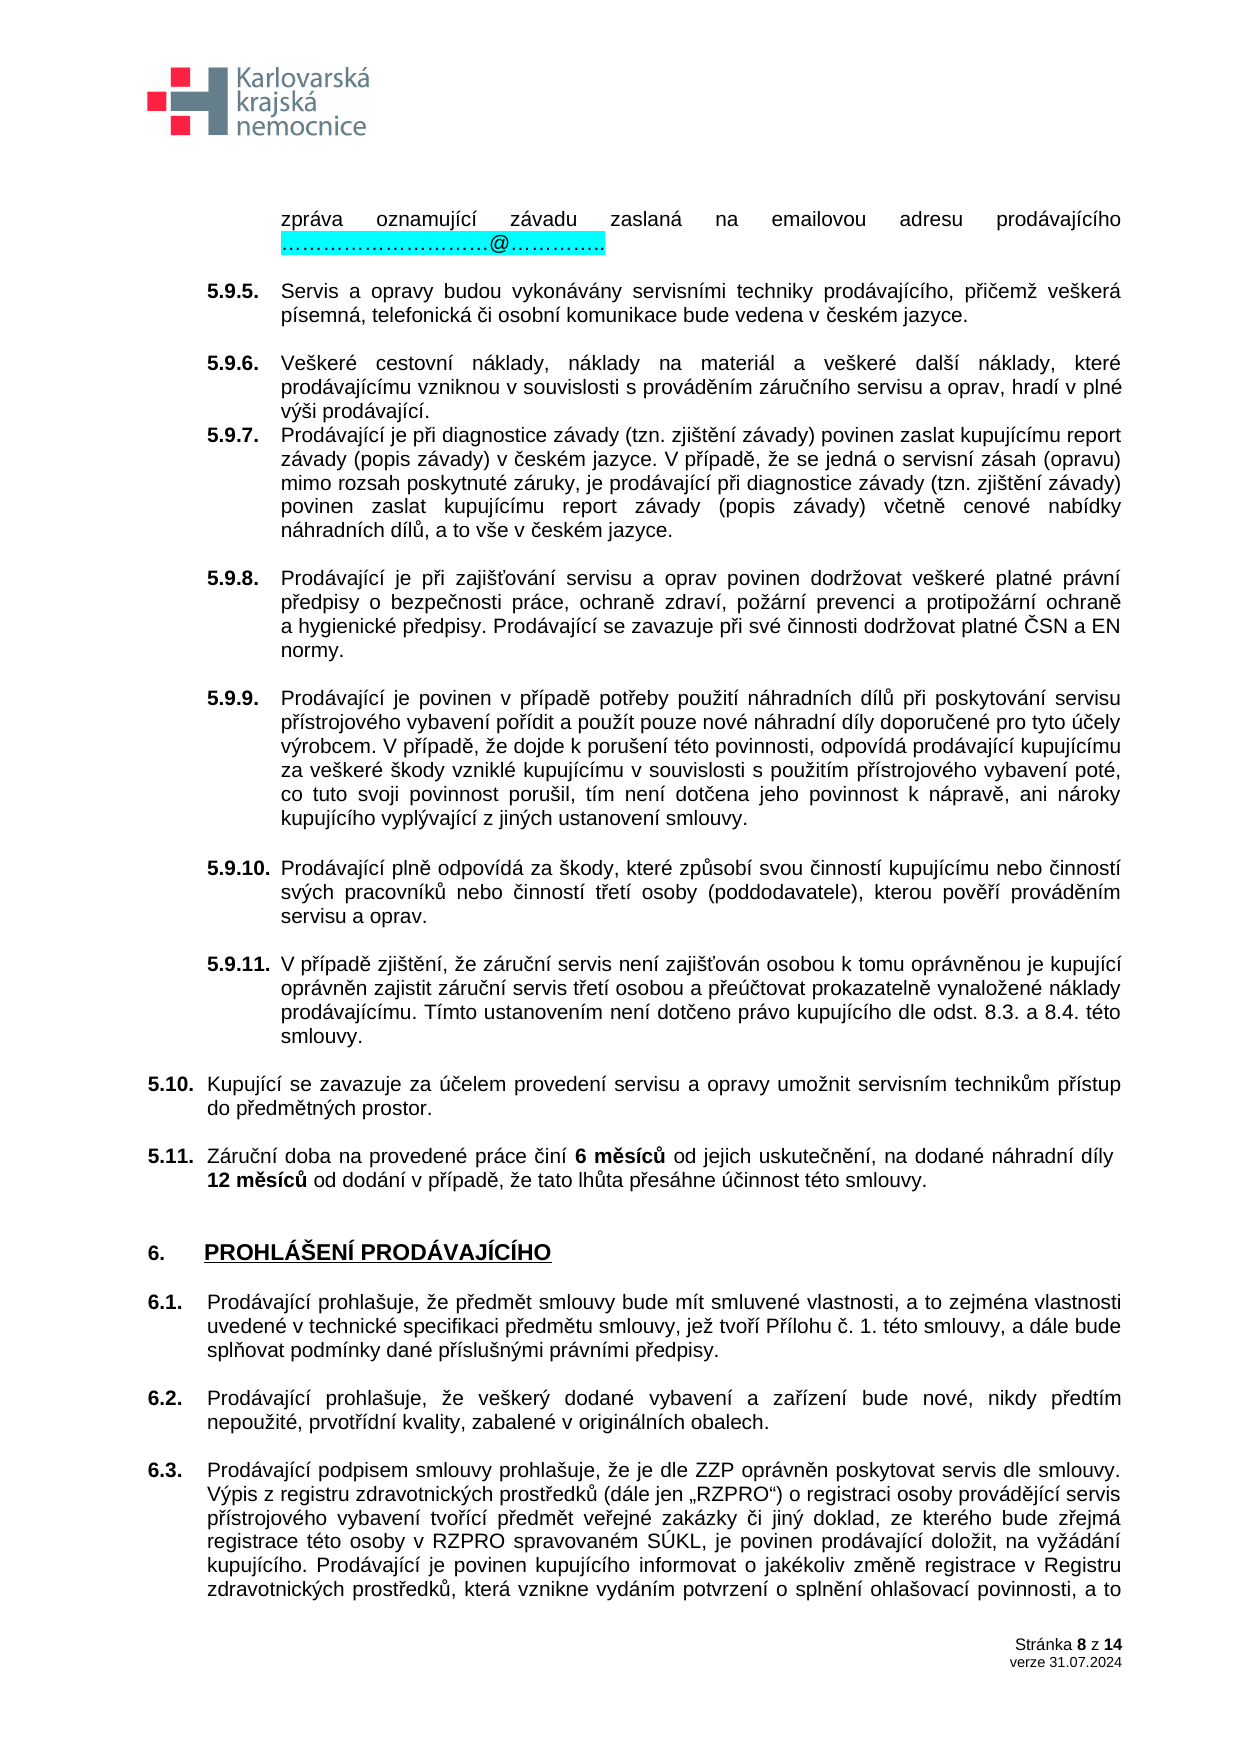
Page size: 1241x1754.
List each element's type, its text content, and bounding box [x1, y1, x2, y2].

picture [147, 67, 373, 136]
subtitle V případě zjištění, že záruční servis není zajišťován osobou k tomu oprávněnou je kupující oprávněn zajistit záruční servis třetí osobou a přeúčtovat prokazatelně vynaložené náklady prodávajícímu. Tímto ustanovením není dotčeno právo kupujícího dle odst. 8.3. a 8.4. této smlouvy. [207, 952, 1122, 1048]
list PROHLÁŠENÍ PRODÁVAJÍCÍHO [148, 1239, 1122, 1266]
list Servis a opravy budou vykonávány servisními techniky prodávajícího, přičemž veškerá písemná, telefonická či osobní komunikace bude vedena v českém jazyce. [207, 279, 1122, 327]
subtitle Prodávající je při diagnostice závady (tzn. zjištění závady) povinen zaslat kupujícímu report závady (popis závady) v českém jazyce. V případě, že se jedná o servisní zásah (opravu) mimo rozsah poskytnuté záruky, je prodávající při diagnostice závady (tzn. zjištění závady) povinen zaslat kupujícímu report závady (popis závady) včetně cenové nabídky náhradních dílů, a to vše v českém jazyce. [207, 422, 1122, 542]
subtitle Prodávající plně odpovídá za škody, které způsobí svou činností kupujícímu nebo činností svých pracovníků nebo činností třetí osoby (poddodavatele), kterou pověří prováděním servisu a oprav. [207, 856, 1122, 928]
subtitle Prodávající prohlašuje, že předmět smlouvy bude mít smluvené vlastnosti, a to zejména vlastnosti uvedené v technické specifikaci předmětu smlouvy, jež tvoří Přílohu č. 1. této smlouvy, a dále bude splňovat podmínky dané příslušnými právními předpisy. [148, 1290, 1122, 1362]
subtitle Kupující se zavazuje za účelem provedení servisu a opravy umožnit servisním technikům přístup do předmětných prostor. [148, 1072, 1122, 1119]
subtitle Veškeré cestovní náklady, náklady na materiál a veškeré další náklady, které prodávajícímu vzniknou v souvislosti s prováděním záručního servisu a oprav, hradí v plné výši prodávající. [207, 351, 1122, 422]
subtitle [148, 1457, 1122, 1601]
subtitle Prodávající je při zajišťování servisu a oprav povinen dodržovat veškeré platné právní předpisy o bezpečnosti práce, ochraně zdraví, požární prevenci a protipožární ochraně a hygienické předpisy. Prodávající se zavazuje při své činnosti dodržovat platné ČSN a EN normy. [207, 566, 1122, 662]
subtitle Prodávající je povinen v případě potřeby použití náhradních dílů při poskytování servisu přístrojového vybavení pořídit a použít pouze nové náhradní díly doporučené pro tyto účely výrobcem. V případě, že dojde k porušení této povinnosti, odpovídá prodávající kupujícímu za veškeré škody vzniklé kupujícímu v souvislosti s použitím přístrojového vybavení poté, co tuto svoji povinnost porušil, tím není dotčena jeho povinnost k nápravě, ani nároky kupujícího vyplývající z jiných ustanovení smlouvy. [207, 686, 1122, 830]
subtitle Záruční doba na provedené práce činí 6 měsíců od jejich uskutečnění, na dodané náhradní díly 12 měsíců od dodání v případě, že tato lhůta přesáhne účinnost této smlouvy. [148, 1143, 1122, 1191]
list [207, 207, 1122, 255]
subtitle Prodávající prohlašuje, že veškerý dodané vybavení a zařízení bude nové, nikdy předtím nepoužité, prvotřídní kvality, zabalené v originálních obalech. [148, 1386, 1122, 1433]
